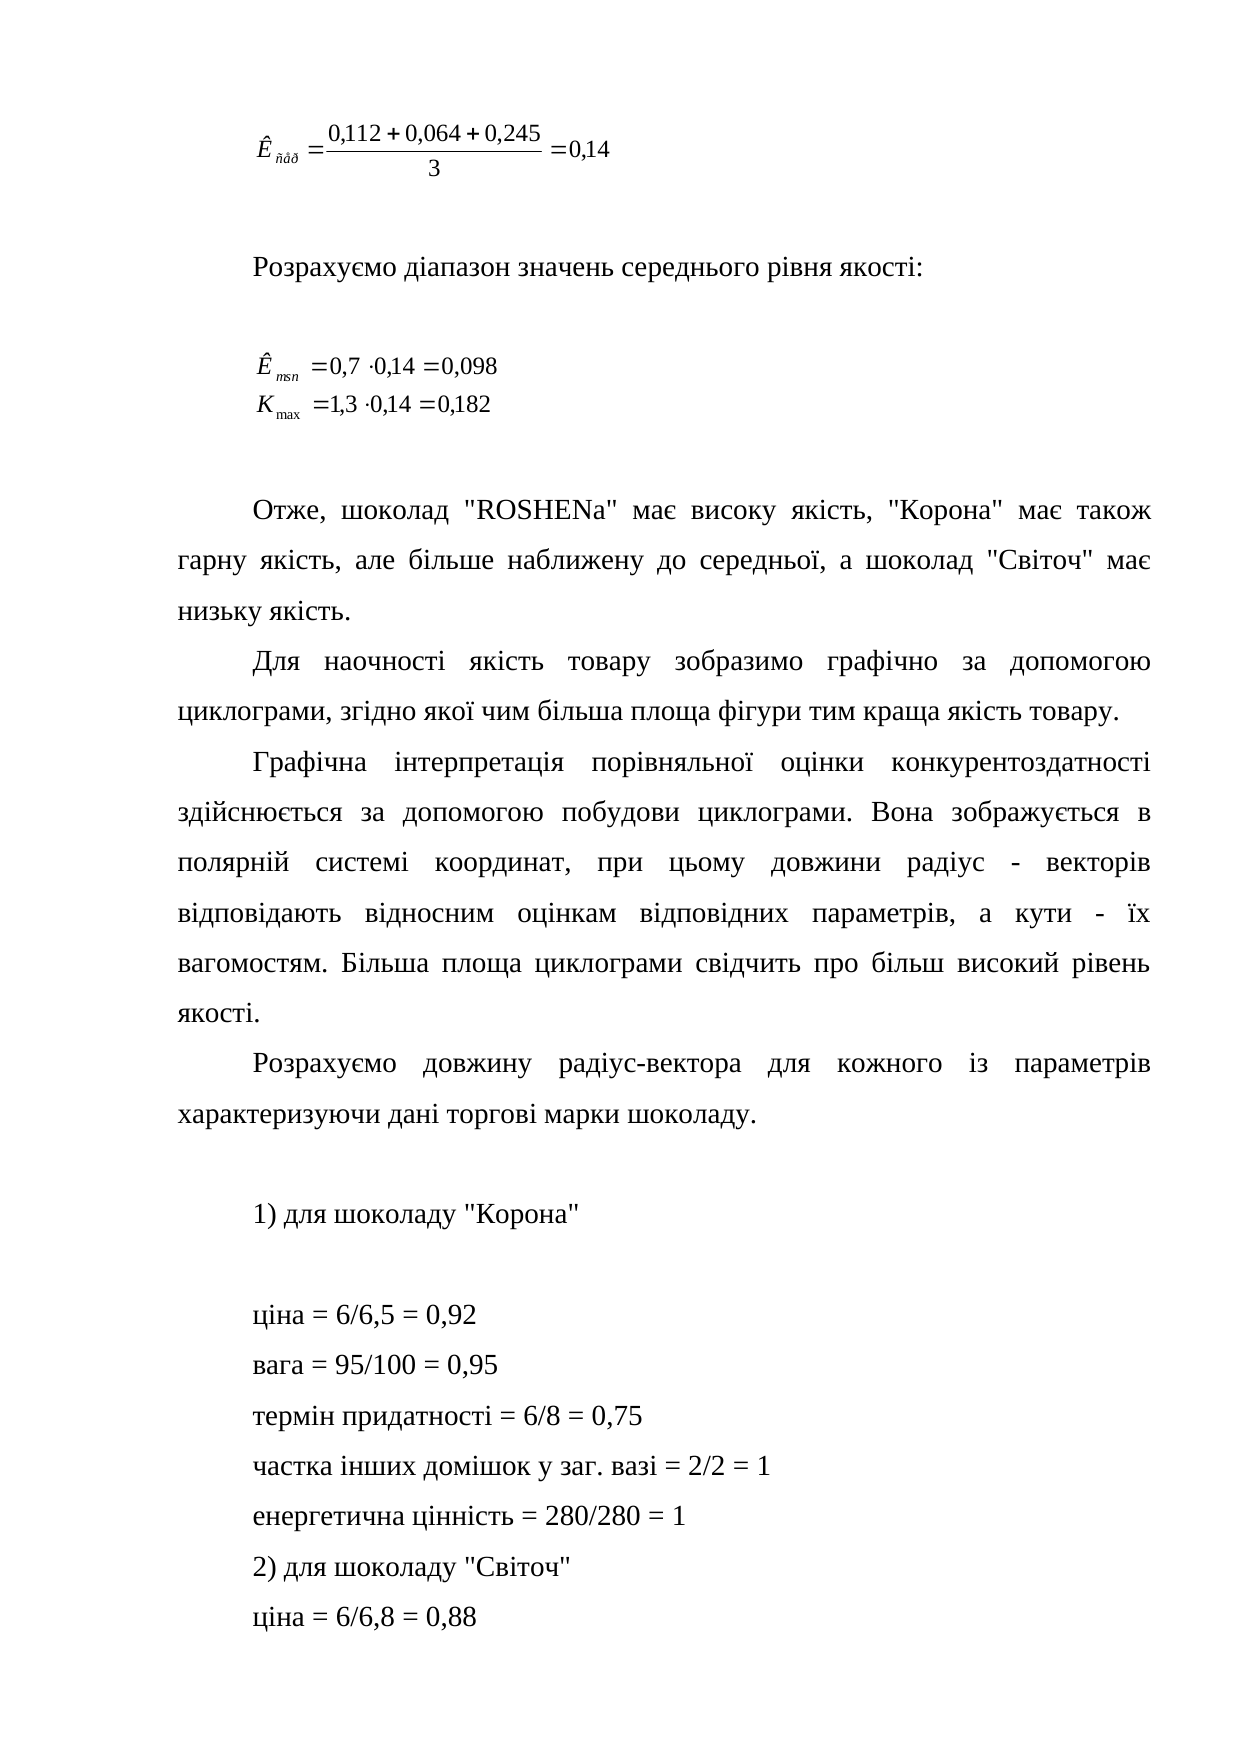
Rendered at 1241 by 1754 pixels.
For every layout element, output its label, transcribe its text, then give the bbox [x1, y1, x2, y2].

text енергетична цінність = 280/280 = 1 [177, 1498, 1152, 1532]
text ціна = 6/6,5 = 0,92 [177, 1297, 1152, 1331]
text частка інших домішок у заг. вазі = 2/2 = 1 [177, 1448, 1152, 1482]
text 2) для шоколаду "Світоч" [177, 1549, 1152, 1582]
text Для наочності якість товару зобразимо графічно за допомогою циклограми, згідно якої чим більша площа фігури тим краща якість товару. [177, 643, 1152, 727]
text Розрахуємо довжину радіус-вектора для кожного із параметрів характеризуючи дані торгові марки шоколаду. [177, 1046, 1152, 1129]
text Отже, шоколад "ROSHENа" має високу якість, "Корона" має також гарну якість, але більше наближену до середньої, а шоколад "Світоч" має низьку якість. [177, 492, 1152, 626]
text Розрахуємо діапазон значень середнього рівня якості: [177, 249, 1152, 283]
text вага = 95/100 = 0,95 [177, 1347, 1152, 1381]
text 1) для шоколаду "Корона" [177, 1197, 1152, 1230]
text ціна = 6/6,8 = 0,88 [177, 1599, 1152, 1633]
text термін придатності = 6/8 = 0,75 [177, 1398, 1152, 1431]
text Графічна інтерпретація порівняльної оцінки конкурентоздатності здійснюється за допомогою побудови циклограми. Вона зображується в полярній системі координат, при цьому довжини радіус - векторів відповідають відносним оцінкам відповідних параметрів, а кути - їх вагомостям. Більша площа циклограми свідчить про більш високий рівень якості. [177, 744, 1152, 1029]
